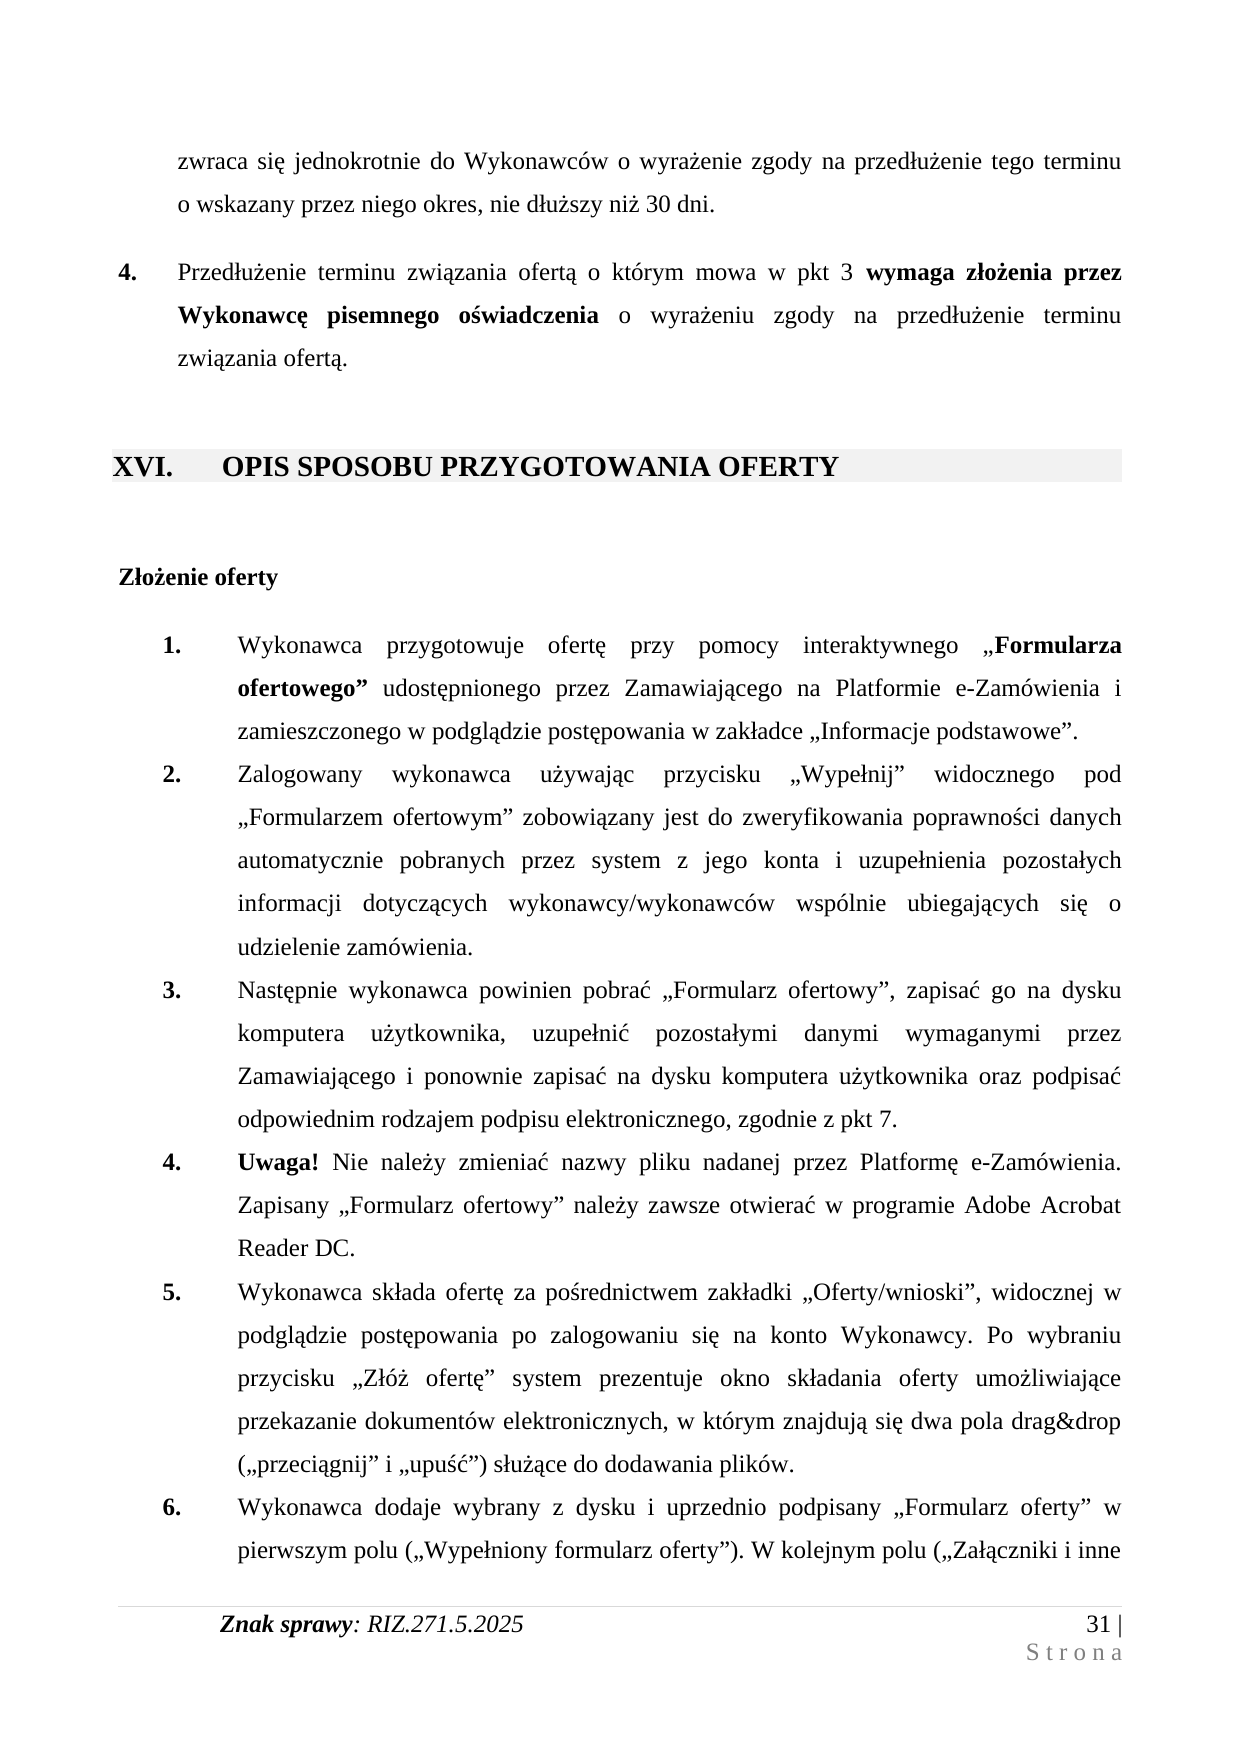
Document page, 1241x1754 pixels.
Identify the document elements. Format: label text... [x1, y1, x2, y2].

list Zalogowany wykonawca używając przycisku „Wypełnij” widocznego pod „Formularzem ofertowym” zobowiązany jest do zweryfikowania poprawności danych automatycznie pobranych przez system z jego konta i uzupełnienia pozostałych informacji dotyczących wykonawcy/wykonawców wspólnie ubiegających się o udzielenie zamówienia. [162, 759, 1122, 960]
list Przedłużenie terminu związania ofertą o którym mowa w pkt 3 wymaga złożenia przez Wykonawcę pisemnego oświadczenia o wyrażeniu zgody na przedłużenie terminu związania ofertą. [118, 257, 1122, 372]
list Wykonawca przygotowuje ofertę przy pomocy interaktywnego „Formularza ofertowego” udostępnionego przez Zamawiającego na Platformie e-Zamówienia i zamieszczonego w podglądzie postępowania w zakładce „Informacje podstawowe”. [162, 630, 1122, 745]
text Złożenie oferty [118, 562, 1122, 590]
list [118, 146, 1122, 218]
list Uwaga! Nie należy zmieniać nazwy pliku nadanej przez Platformę e-Zamówienia. Zapisany „Formularz ofertowy” należy zawsze otwierać w programie Adobe Acrobat Reader DC. [162, 1147, 1122, 1262]
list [162, 1492, 1122, 1564]
list Następnie wykonawca powinien pobrać „Formularz ofertowy”, zapisać go na dysku komputera użytkownika, uzupełnić pozostałymi danymi wymaganymi przez Zamawiającego i ponownie zapisać na dysku komputera użytkownika oraz podpisać odpowiednim rodzajem podpisu elektronicznego, zgodnie z pkt 7. [162, 975, 1122, 1133]
subtitle OPIS SPOSOBU PRZYGOTOWANIA OFERTY [112, 449, 1122, 482]
list Wykonawca składa ofertę za pośrednictwem zakładki „Oferty/wnioski”, widocznej w podglądzie postępowania po zalogowaniu się na konto Wykonawcy. Po wybraniu przycisku „Złóż ofertę” system prezentuje okno składania oferty umożliwiające przekazanie dokumentów elektronicznych, w którym znajdują się dwa pola drag&drop („przeciągnij” i „upuść”) służące do dodawania plików. [162, 1277, 1122, 1478]
